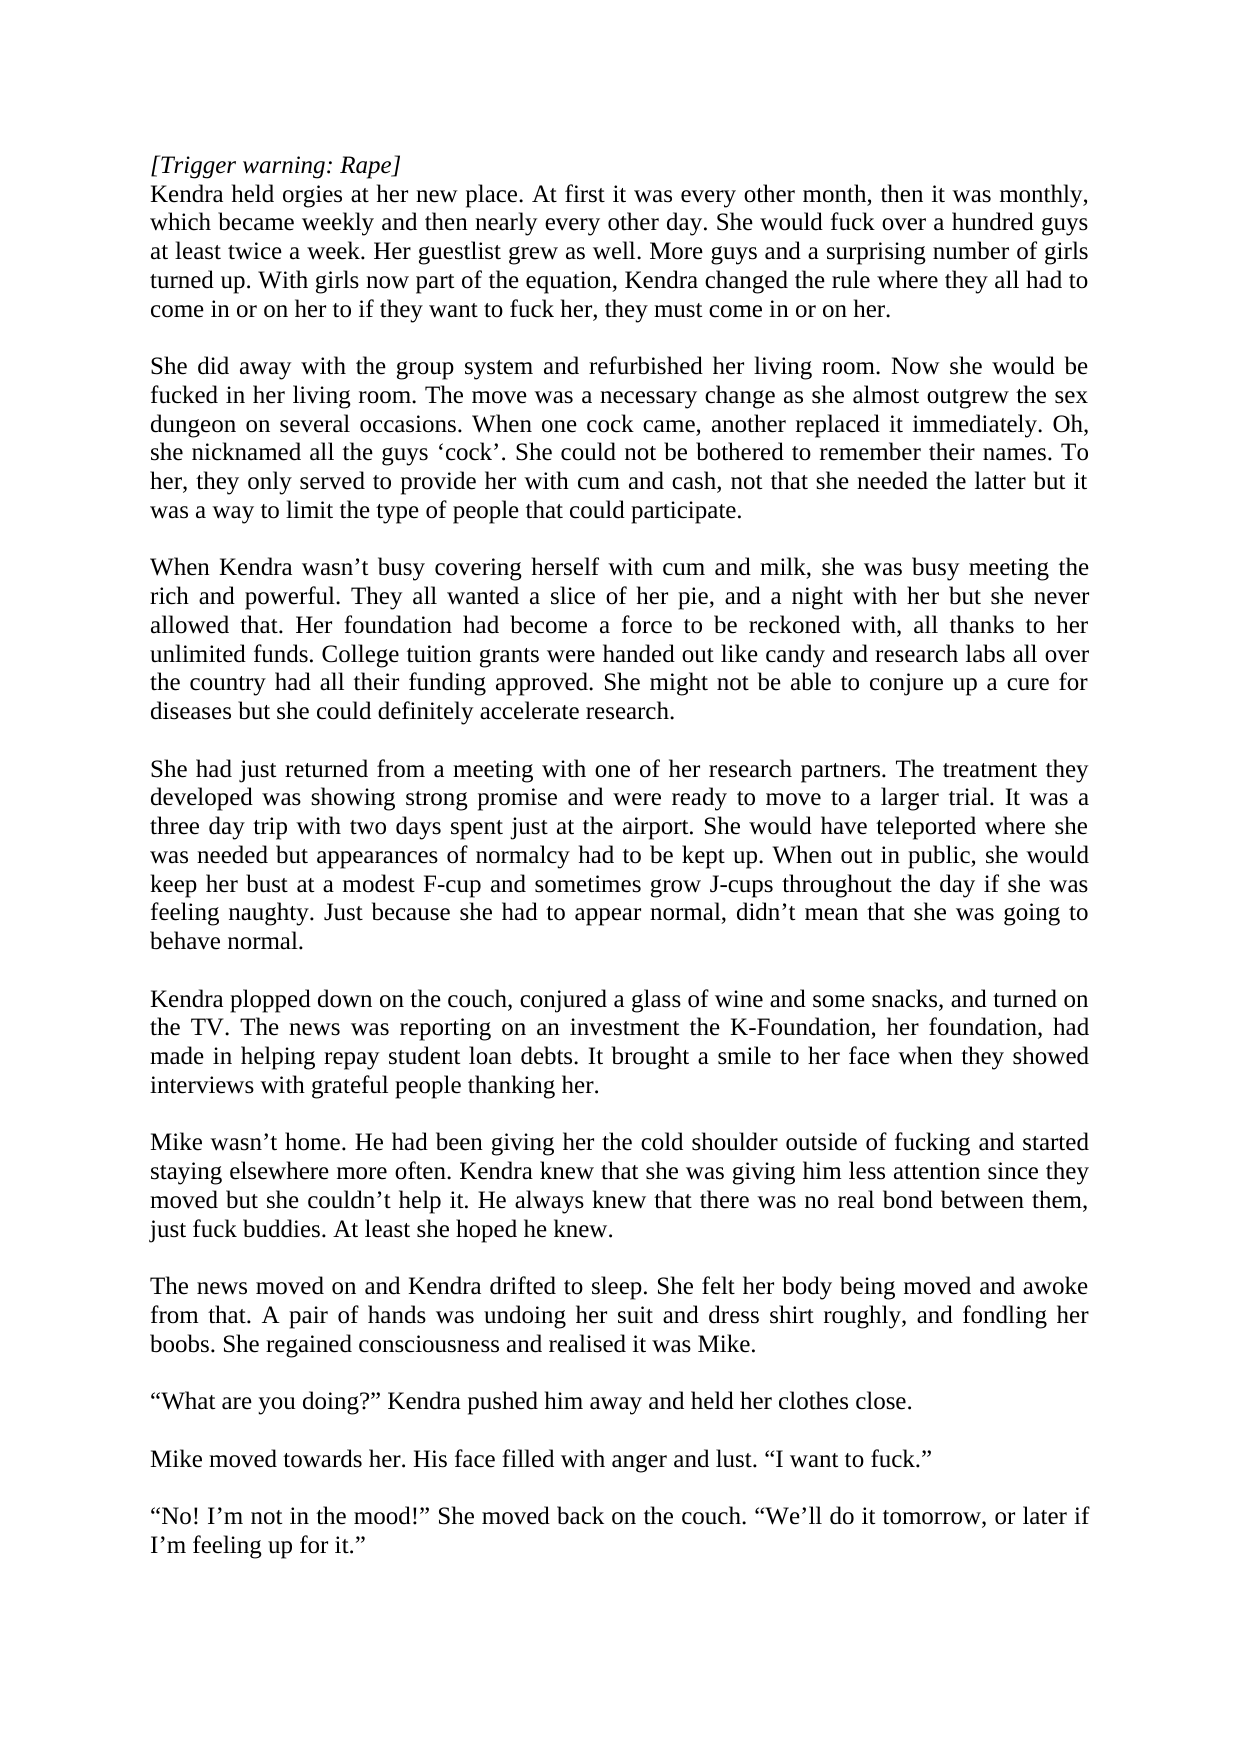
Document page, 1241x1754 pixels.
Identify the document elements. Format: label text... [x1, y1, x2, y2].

text She had just returned from a meeting with one of her research partners. The treatment they developed was showing strong promise and were ready to move to a larger trial. It was a three day trip with two days spent just at the airport. She would have teleported where she was needed but appearances of normalcy had to be kept up. When out in public, she would keep her bust at a modest F-cup and sometimes grow J-cups throughout the day if she was feeling naughty. Just because she had to appear normal, didn’t mean that she was going to behave normal. [150, 754, 1090, 955]
text She did away with the group system and refurbished her living room. Now she would be fucked in her living room. The move was a necessary change as she almost outgrew the sex dungeon on several occasions. When one cock came, another replaced it immediately. Oh, she nicknamed all the guys ‘cock’. She could not be bothered to remember their names. To her, they only served to provide her with cum and cash, not that she needed the latter but it was a way to limit the type of people that could participate. [150, 351, 1090, 524]
text Kendra plopped down on the couch, conjured a glass of wine and some snacks, and turned on the TV. The news was reporting on an investment the K-Foundation, her foundation, had made in helping repay student loan debts. It brought a smile to her face when they showed interviews with grateful people thanking her. [150, 984, 1090, 1099]
text Mike wasn’t home. He had been giving her the cold shoulder outside of fucking and started staying elsewhere more often. Kendra knew that she was giving him less attention since they moved but she couldn’t help it. He always knew that there was no real bond between them, just fuck buddies. At least she hoped he knew. [150, 1127, 1090, 1242]
text “No! I’m not in the mood!” She moved back on the couch. “We’ll do it tomorrow, or later if I’m feeling up for it.” [150, 1501, 1090, 1559]
text The news moved on and Kendra drifted to sleep. She felt her body being moved and awoke from that. A pair of hands was undoing her suit and dress shirt roughly, and fondling her boobs. She regained consciousness and realised it was Mike. [150, 1271, 1090, 1357]
text “What are you doing?” Kendra pushed him away and held her clothes close. [150, 1386, 1090, 1415]
text Kendra held orgies at her new place. At first it was every other month, then it was monthly, which became weekly and then nearly every other day. She would fuck over a hundred guys at least twice a week. Her guestlist grew as well. More guys and a surprising number of girls turned up. With girls now part of the equation, Kendra changed the rule where they all had to come in or on her to if they want to fuck her, they must come in or on her. [150, 179, 1090, 322]
text [Trigger warning: Rape] [150, 150, 1090, 179]
text When Kendra wasn’t busy covering herself with cum and milk, she was busy meeting the rich and powerful. They all wanted a slice of her pie, and a night with her but she never allowed that. Her foundation had become a force to be reckoned with, all thanks to her unlimited funds. College tuition grants were handed out like candy and research labs all over the country had all their funding approved. She might not be able to conjure up a cure for diseases but she could definitely accelerate research. [150, 552, 1090, 725]
text Mike moved towards her. His face filled with anger and lust. “I want to fuck.” [150, 1444, 1090, 1472]
